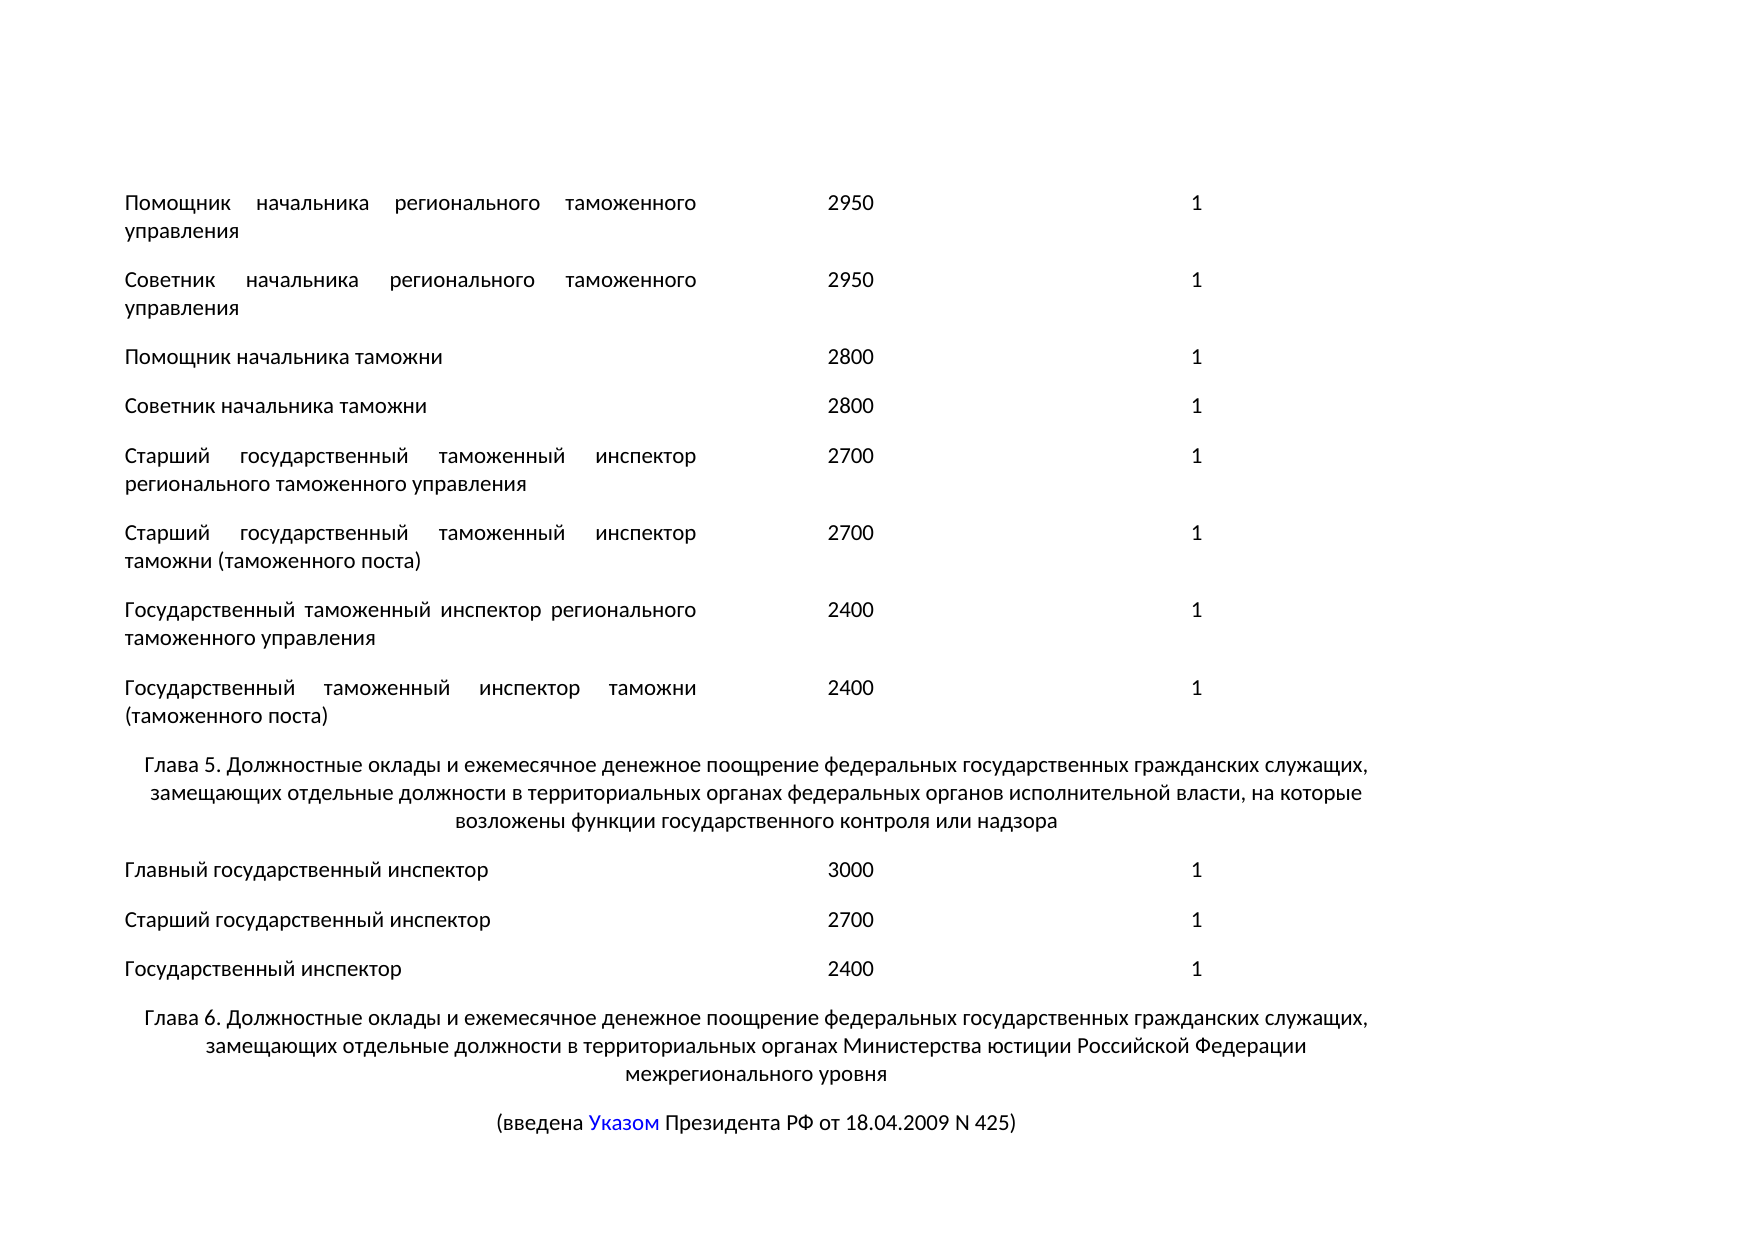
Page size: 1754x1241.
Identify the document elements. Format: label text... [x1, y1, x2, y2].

table_cell 1 [999, 585, 1394, 662]
table_cell 1 [999, 177, 1394, 254]
table_cell Глава 6. Должностные оклады и ежемесячное денежное поощрение федеральных государственных гражданских служащих, замещающих отдельные должности в территориальных органах Министерства юстиции Российской Федерации межрегионального уровня [118, 993, 1394, 1098]
table_cell Глава 5. Должностные оклады и ежемесячное денежное поощрение федеральных государственных гражданских служащих, замещающих отдельные должности в территориальных органах федеральных органов исполнительной власти, на которые возложены функции государственного контроля или надзора [118, 740, 1394, 845]
table_cell Старший государственный инспектор [118, 894, 703, 943]
table_cell Главный государственный инспектор [118, 845, 703, 894]
table_cell Советник начальника регионального таможенного управления [118, 255, 703, 332]
table_cell 1 [999, 845, 1394, 894]
table_cell Старший государственный таможенный инспектор таможни (таможенного поста) [118, 508, 703, 585]
table_cell 2400 [703, 943, 998, 993]
table_cell Государственный таможенный инспектор регионального таможенного управления [118, 585, 703, 662]
table_cell Помощник начальника регионального таможенного управления [118, 177, 703, 254]
table_cell 1 [999, 508, 1394, 585]
table_cell 2800 [703, 332, 998, 381]
table_cell 1 [999, 430, 1394, 508]
table_cell 2400 [703, 662, 998, 739]
table_cell 2700 [703, 430, 998, 508]
table_cell Государственный таможенный инспектор таможни (таможенного поста) [118, 662, 703, 739]
table_cell 1 [999, 894, 1394, 943]
table_cell 2400 [703, 585, 998, 662]
table_cell 1 [999, 332, 1394, 381]
table_cell Государственный инспектор [118, 943, 703, 993]
table_cell 1 [999, 943, 1394, 993]
table_cell 2950 [703, 255, 998, 332]
table_cell 1 [999, 662, 1394, 739]
table_cell 1 [999, 255, 1394, 332]
table_cell 2950 [703, 177, 998, 254]
table_cell Помощник начальника таможни [118, 332, 703, 381]
table_cell 1 [999, 381, 1394, 430]
table_cell (введена Указом Президента РФ от 18.04.2009 N 425) [118, 1098, 1394, 1147]
table_cell 3000 [703, 845, 998, 894]
table_cell 2700 [703, 894, 998, 943]
table_cell Советник начальника таможни [118, 381, 703, 430]
table_cell Старший государственный таможенный инспектор регионального таможенного управления [118, 430, 703, 508]
table_cell 2800 [703, 381, 998, 430]
table_cell 2700 [703, 508, 998, 585]
